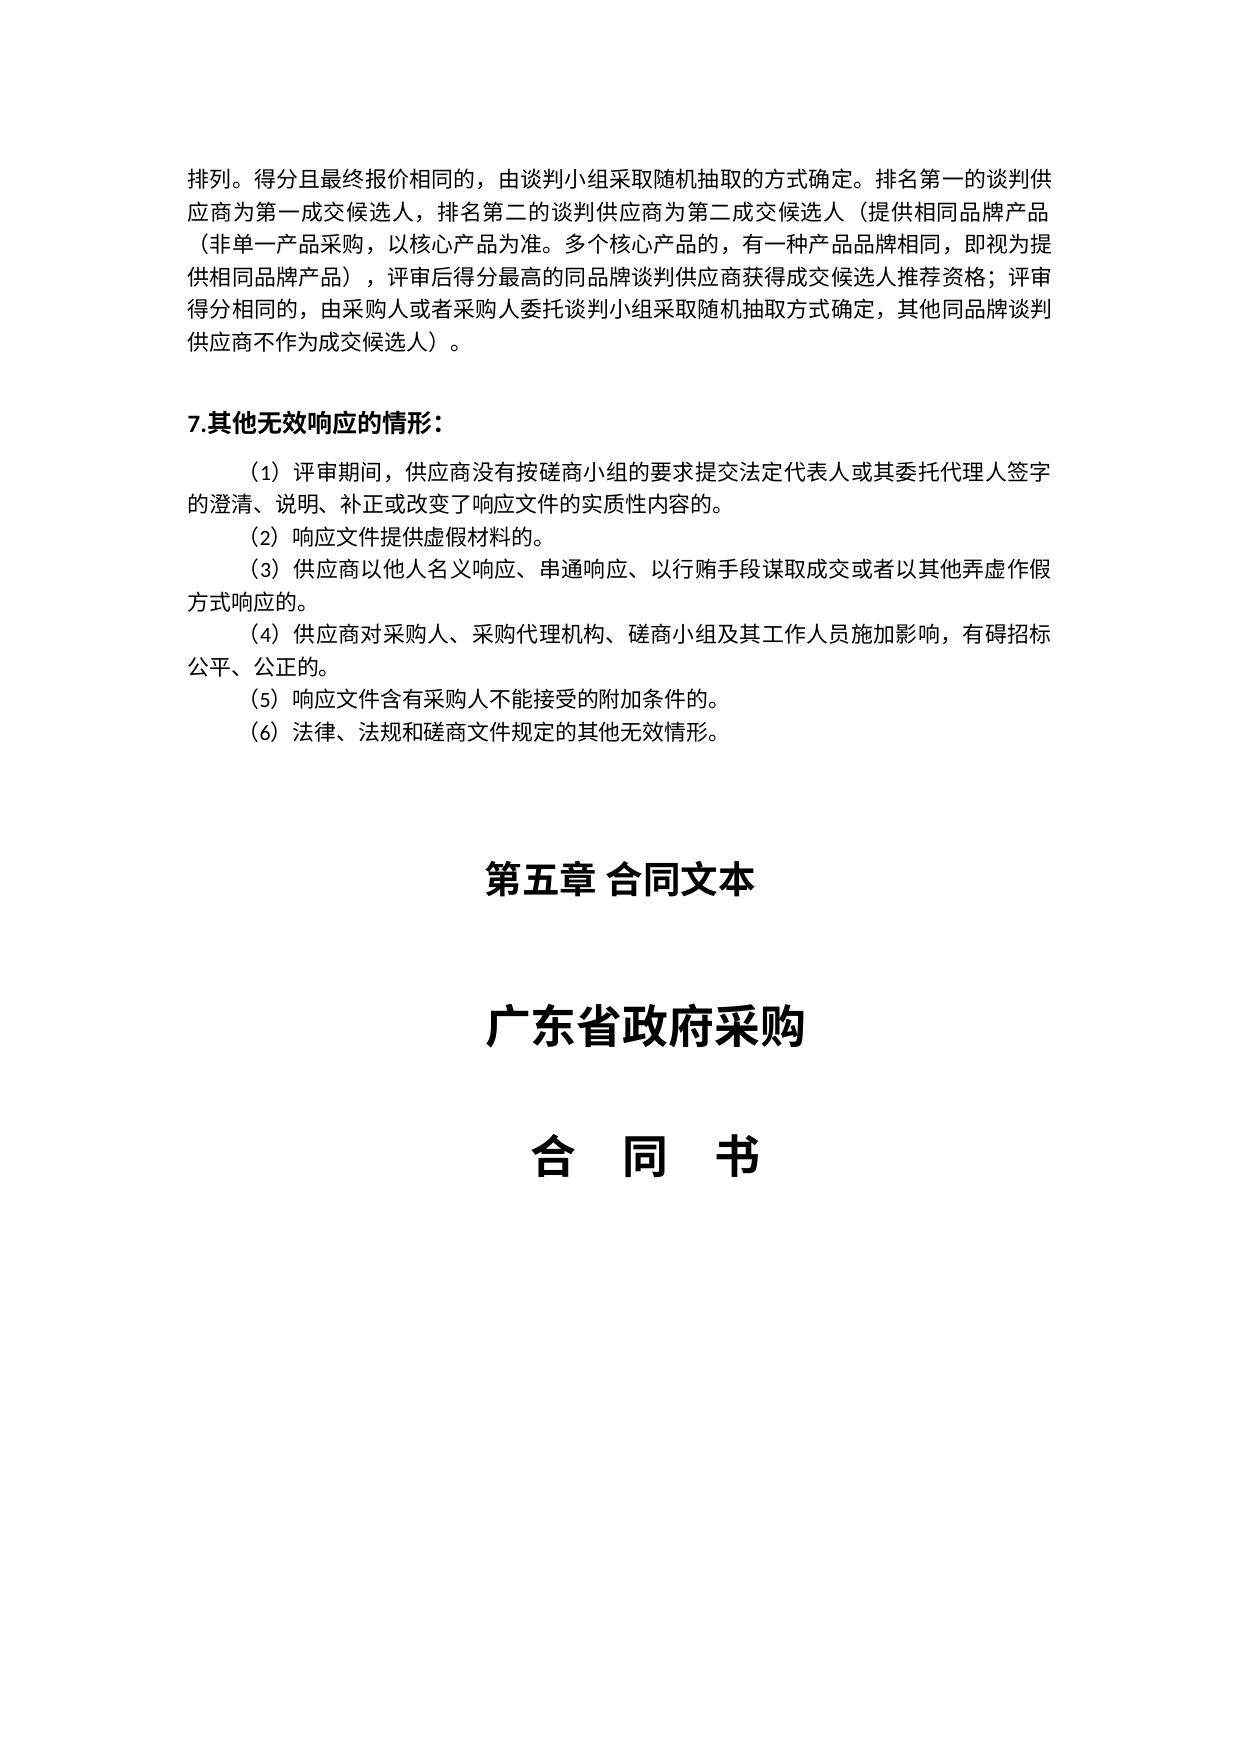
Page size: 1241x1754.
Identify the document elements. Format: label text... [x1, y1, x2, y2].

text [187, 162, 1053, 357]
text （4）供应商对采购人、采购代理机构、磋商小组及其工作人员施加影响，有碍招标公平、公正的。 [187, 617, 1053, 682]
text 7.其他无效响应的情形： [187, 389, 1053, 454]
text 合 同 书 [187, 1104, 1053, 1202]
text （3）供应商以他人名义响应、串通响应、以行贿手段谋取成交或者以其他弄虚作假方式响应的。 [187, 552, 1053, 617]
text （5）响应文件含有采购人不能接受的附加条件的。 [187, 682, 1053, 714]
text （2）响应文件提供虚假材料的。 [187, 519, 1053, 552]
text （1）评审期间，供应商没有按磋商小组的要求提交法定代表人或其委托代理人签字的澄清、说明、补正或改变了响应文件的实质性内容的。 [187, 454, 1053, 519]
text （6）法律、法规和磋商文件规定的其他无效情形。 [187, 714, 1053, 747]
text 第五章 合同文本 [187, 844, 1053, 909]
text 广东省政府采购 [187, 974, 1053, 1072]
